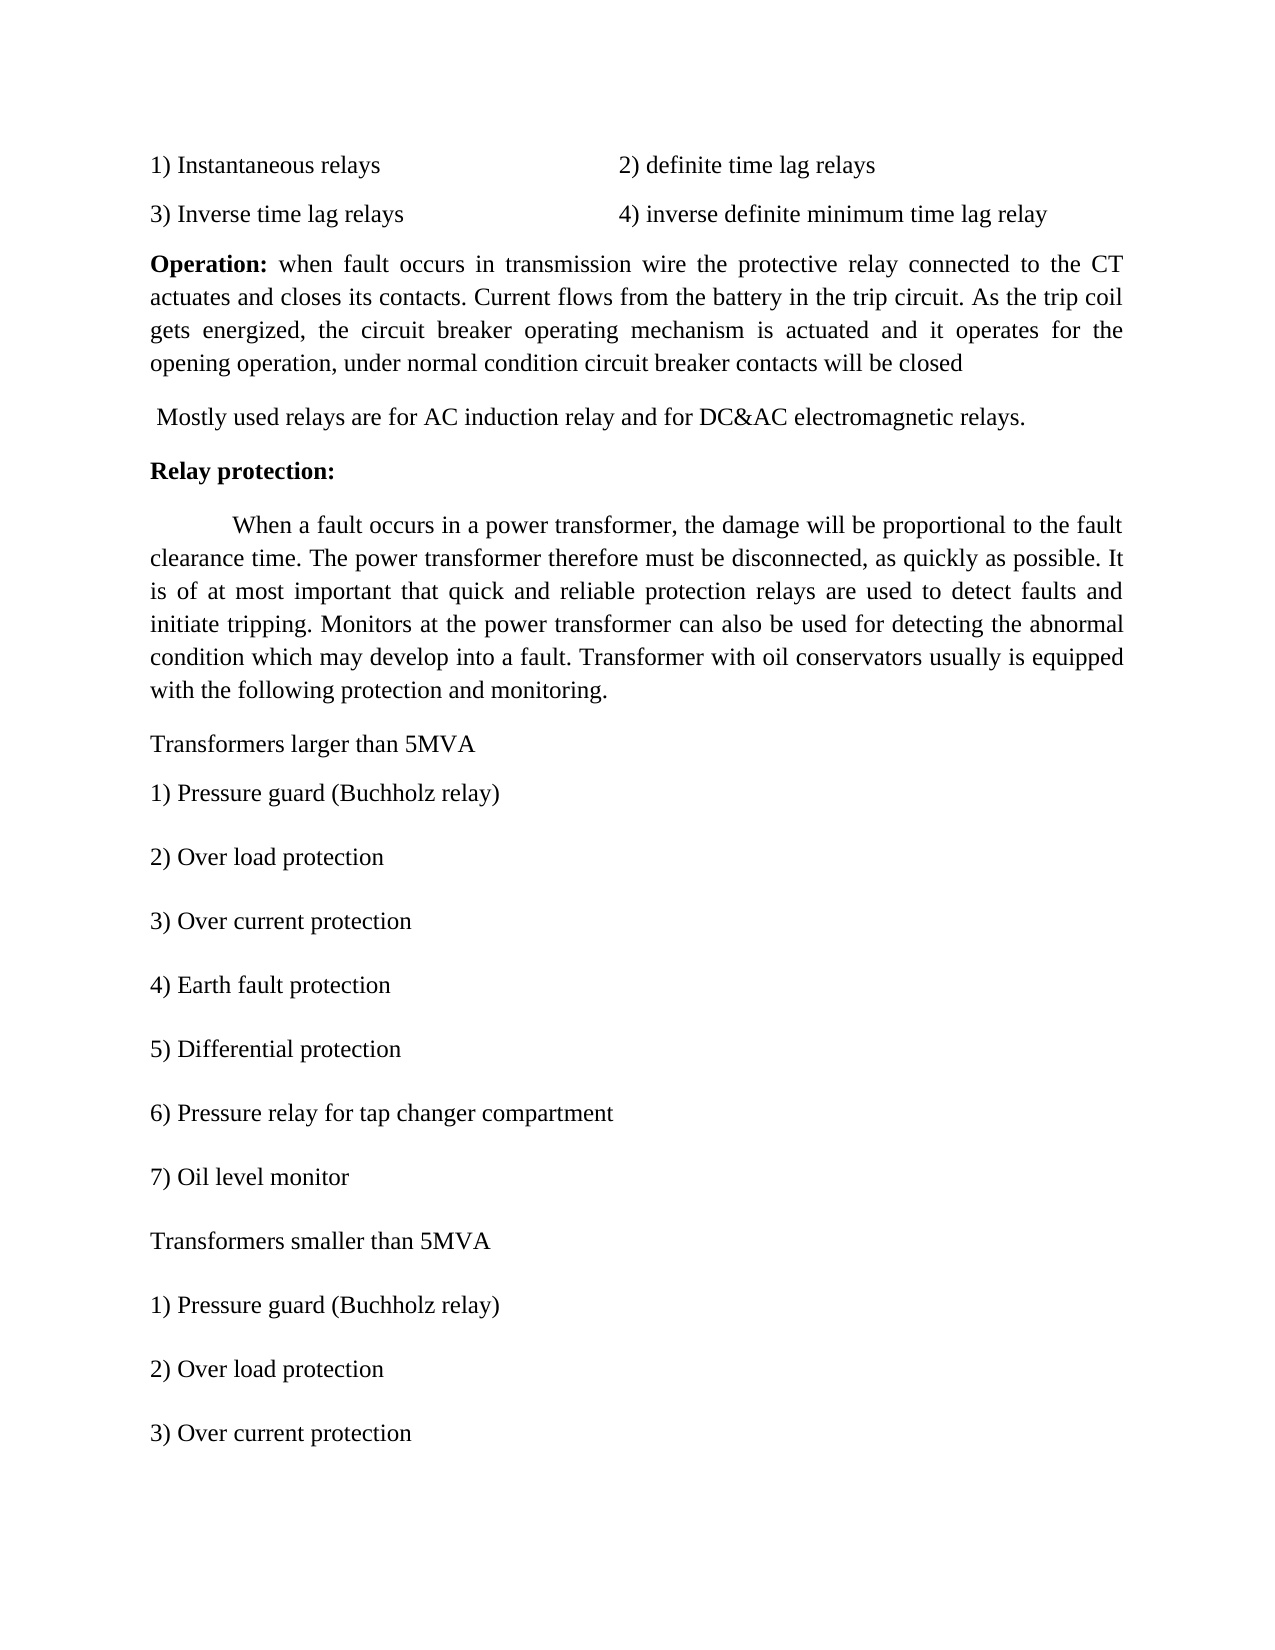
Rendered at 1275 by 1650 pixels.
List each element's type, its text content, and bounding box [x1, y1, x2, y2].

text 5) Differential protection [150, 1034, 1125, 1063]
text 3) Inverse time lag relays 4) inverse definite minimum time lag relay [150, 199, 1125, 228]
text 1) Instantaneous relays 2) definite time lag relays [150, 150, 1125, 179]
text 3) Over current protection [150, 1418, 1125, 1447]
text Transformers smaller than 5MVA [150, 1226, 1125, 1255]
text 6) Pressure relay for tap changer compartment [150, 1098, 1125, 1127]
text 7) Oil level monitor [150, 1162, 1125, 1191]
text 3) Over current protection [150, 906, 1125, 935]
text 1) Pressure guard (Buchholz relay) [150, 1290, 1125, 1319]
text When a fault occurs in a power transformer, the damage will be proportional to the fault clearance time. The power transformer therefore must be disconnected, as quickly as possible. It is of at most important that quick and reliable protection relays are used to detect faults and initiate tripping. Monitors at the power transformer can also be used for detecting the abnormal condition which may develop into a fault. Transformer with oil conservators usually is equipped with the following protection and monitoring. [150, 510, 1125, 704]
text Operation: when fault occurs in transmission wire the protective relay connected to the CT actuates and closes its contacts. Current flows from the battery in the trip circuit. As the trip coil gets energized, the circuit breaker operating mechanism is actuated and it operates for the opening operation, under normal condition circuit breaker contacts will be closed [150, 249, 1125, 377]
text 4) Earth fault protection [150, 970, 1125, 999]
text Transformers larger than 5MVA [150, 729, 1125, 757]
text 2) Over load protection [150, 842, 1125, 871]
text Relay protection: [150, 456, 1125, 485]
text 1) Pressure guard (Buchholz relay) [150, 778, 1125, 807]
text Mostly used relays are for AC induction relay and for DC&AC electromagnetic relays. [150, 402, 1125, 431]
text 2) Over load protection [150, 1354, 1125, 1383]
